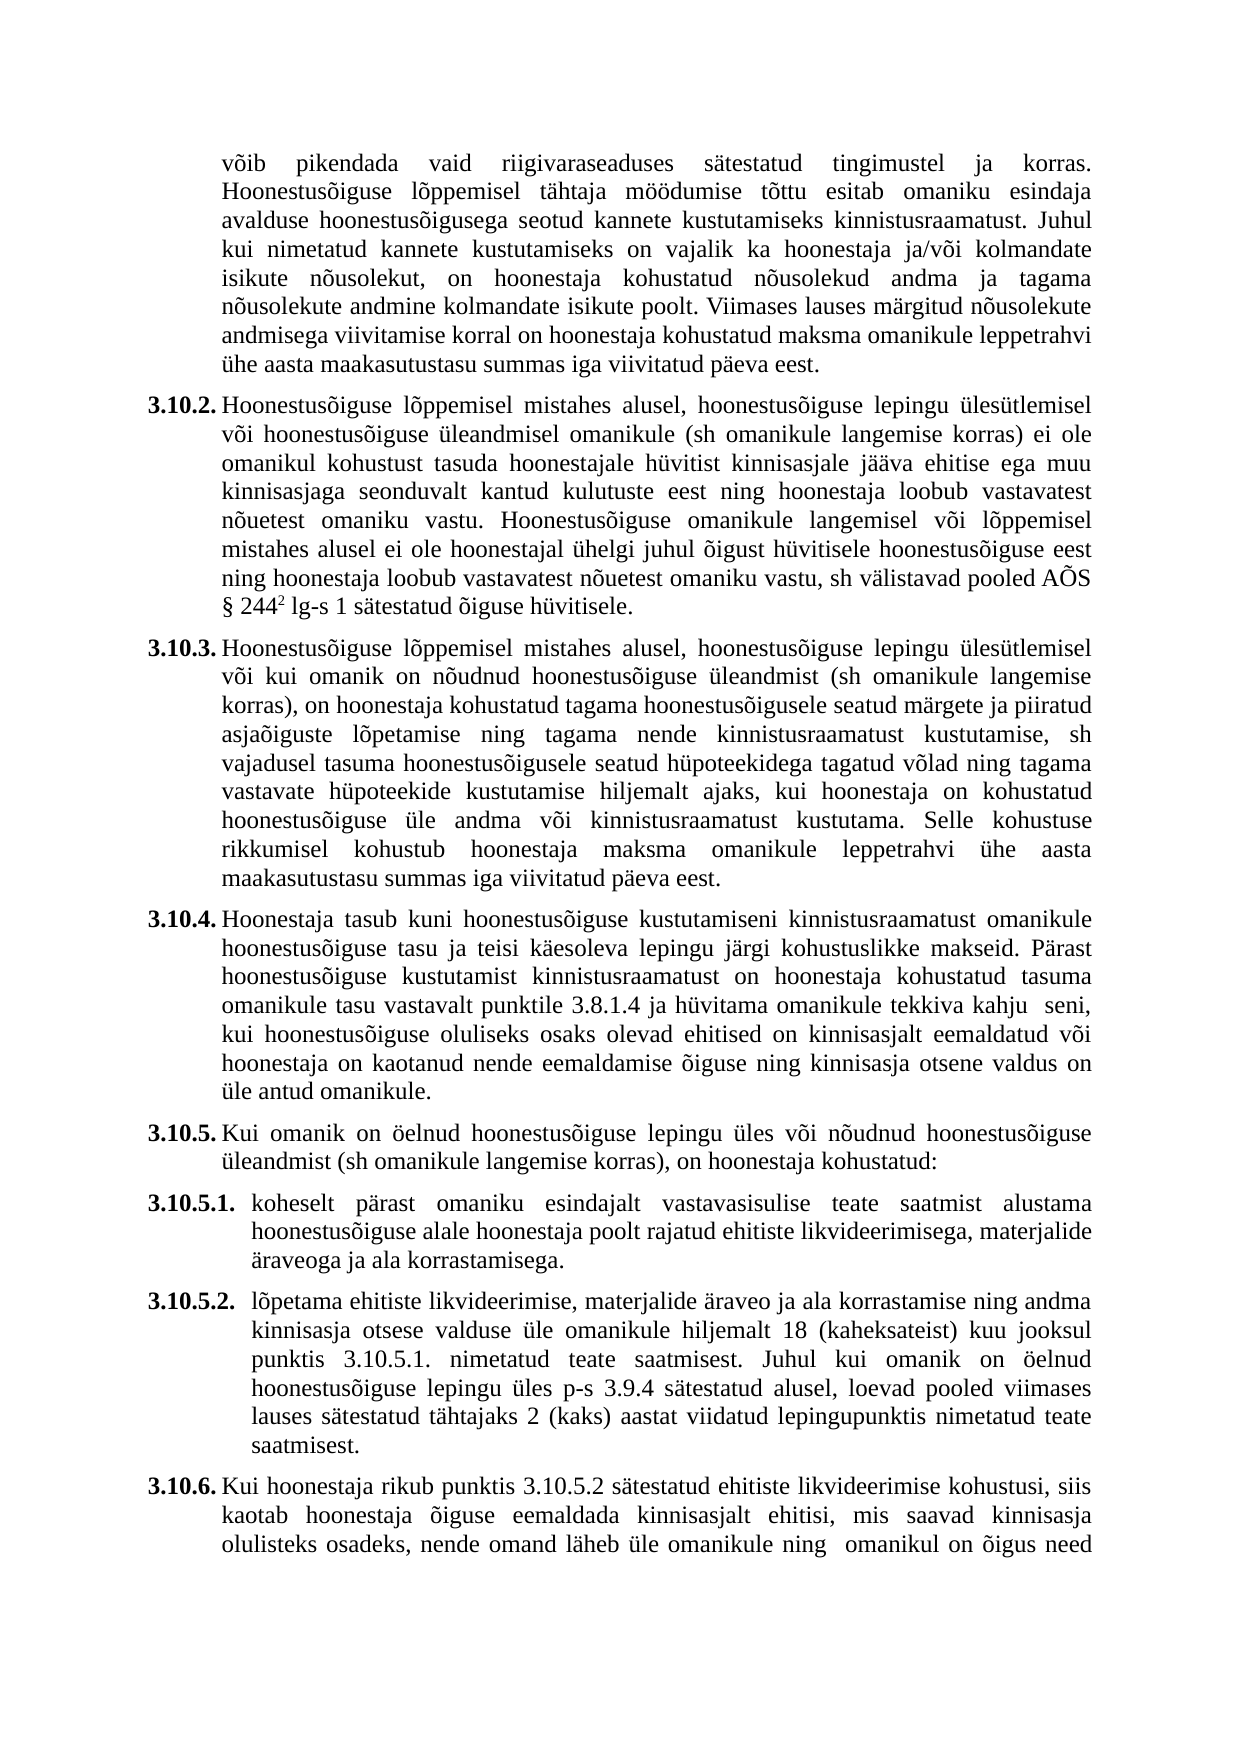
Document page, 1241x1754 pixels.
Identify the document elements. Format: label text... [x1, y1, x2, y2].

list Hoonestusõiguse lõppemisel mistahes alusel, hoonestusõiguse lepingu ülesütlemisel või hoonestusõiguse üleandmisel omanikule (sh omanikule langemise korras) ei ole omanikul kohustust tasuda hoonestajale hüvitist kinnisasjale jääva ehitise ega muu kinnisasjaga seonduvalt kantud kulutuste eest ning hoonestaja loobub vastavatest nõuetest omaniku vastu. Hoonestusõiguse omanikule langemisel või lõppemisel mistahes alusel ei ole hoonestajal ühelgi juhul õigust hüvitisele hoonestusõiguse eest ning hoonestaja loobub vastavatest nõuetest omaniku vastu, sh välistavad pooled AÕS § 2442 lg-s 1 sätestatud õiguse hüvitisele. [148, 390, 1093, 620]
list Hoonestusõiguse lõppemisel mistahes alusel, hoonestusõiguse lepingu ülesütlemisel või kui omanik on nõudnud hoonestusõiguse üleandmist (sh omanikule langemise korras), on hoonestaja kohustatud tagama hoonestusõigusele seatud märgete ja piiratud asjaõiguste lõpetamise ning tagama nende kinnistusraamatust kustutamise, sh vajadusel tasuma hoonestusõigusele seatud hüpoteekidega tagatud võlad ning tagama vastavate hüpoteekide kustutamise hiljemalt ajaks, kui hoonestaja on kohustatud hoonestusõiguse üle andma või kinnistusraamatust kustutama. Selle kohustuse rikkumisel kohustub hoonestaja maksma omanikule leppetrahvi ühe aasta maakasutustasu summas iga viivitatud päeva eest. [148, 633, 1093, 891]
list Kui omanik on öelnud hoonestusõiguse lepingu üles või nõudnud hoonestusõiguse üleandmist (sh omanikule langemise korras), on hoonestaja kohustatud: [148, 1118, 1093, 1175]
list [146, 148, 1093, 378]
list koheselt pärast omaniku esindajalt vastavasisulise teate saatmist alustama hoonestusõiguse alale hoonestaja poolt rajatud ehitiste likvideerimisega, materjalide äraveoga ja ala korrastamisega. [148, 1188, 1093, 1274]
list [148, 1471, 1093, 1558]
list lõpetama ehitiste likvideerimise, materjalide äraveo ja ala korrastamise ning andma kinnisasja otsese valduse üle omanikule hiljemalt 18 (kaheksateist) kuu jooksul punktis 3.10.5.1. nimetatud teate saatmisest. Juhul kui omanik on öelnud hoonestusõiguse lepingu üles p-s 3.9.4 sätestatud alusel, loevad pooled viimases lauses sätestatud tähtajaks 2 (kaks) aastat viidatud lepingupunktis nimetatud teate saatmisest. [148, 1286, 1093, 1459]
list Hoonestaja tasub kuni hoonestusõiguse kustutamiseni kinnistusraamatust omanikule hoonestusõiguse tasu ja teisi käesoleva lepingu järgi kohustuslikke makseid. Pärast hoonestusõiguse kustutamist kinnistusraamatust on hoonestaja kohustatud tasuma omanikule tasu vastavalt punktile 3.8.1.4 ja hüvitama omanikule tekkiva kahju seni, kui hoonestusõiguse oluliseks osaks olevad ehitised on kinnisasjalt eemaldatud või hoonestaja on kaotanud nende eemaldamise õiguse ning kinnisasja otsene valdus on üle antud omanikule. [148, 904, 1093, 1105]
